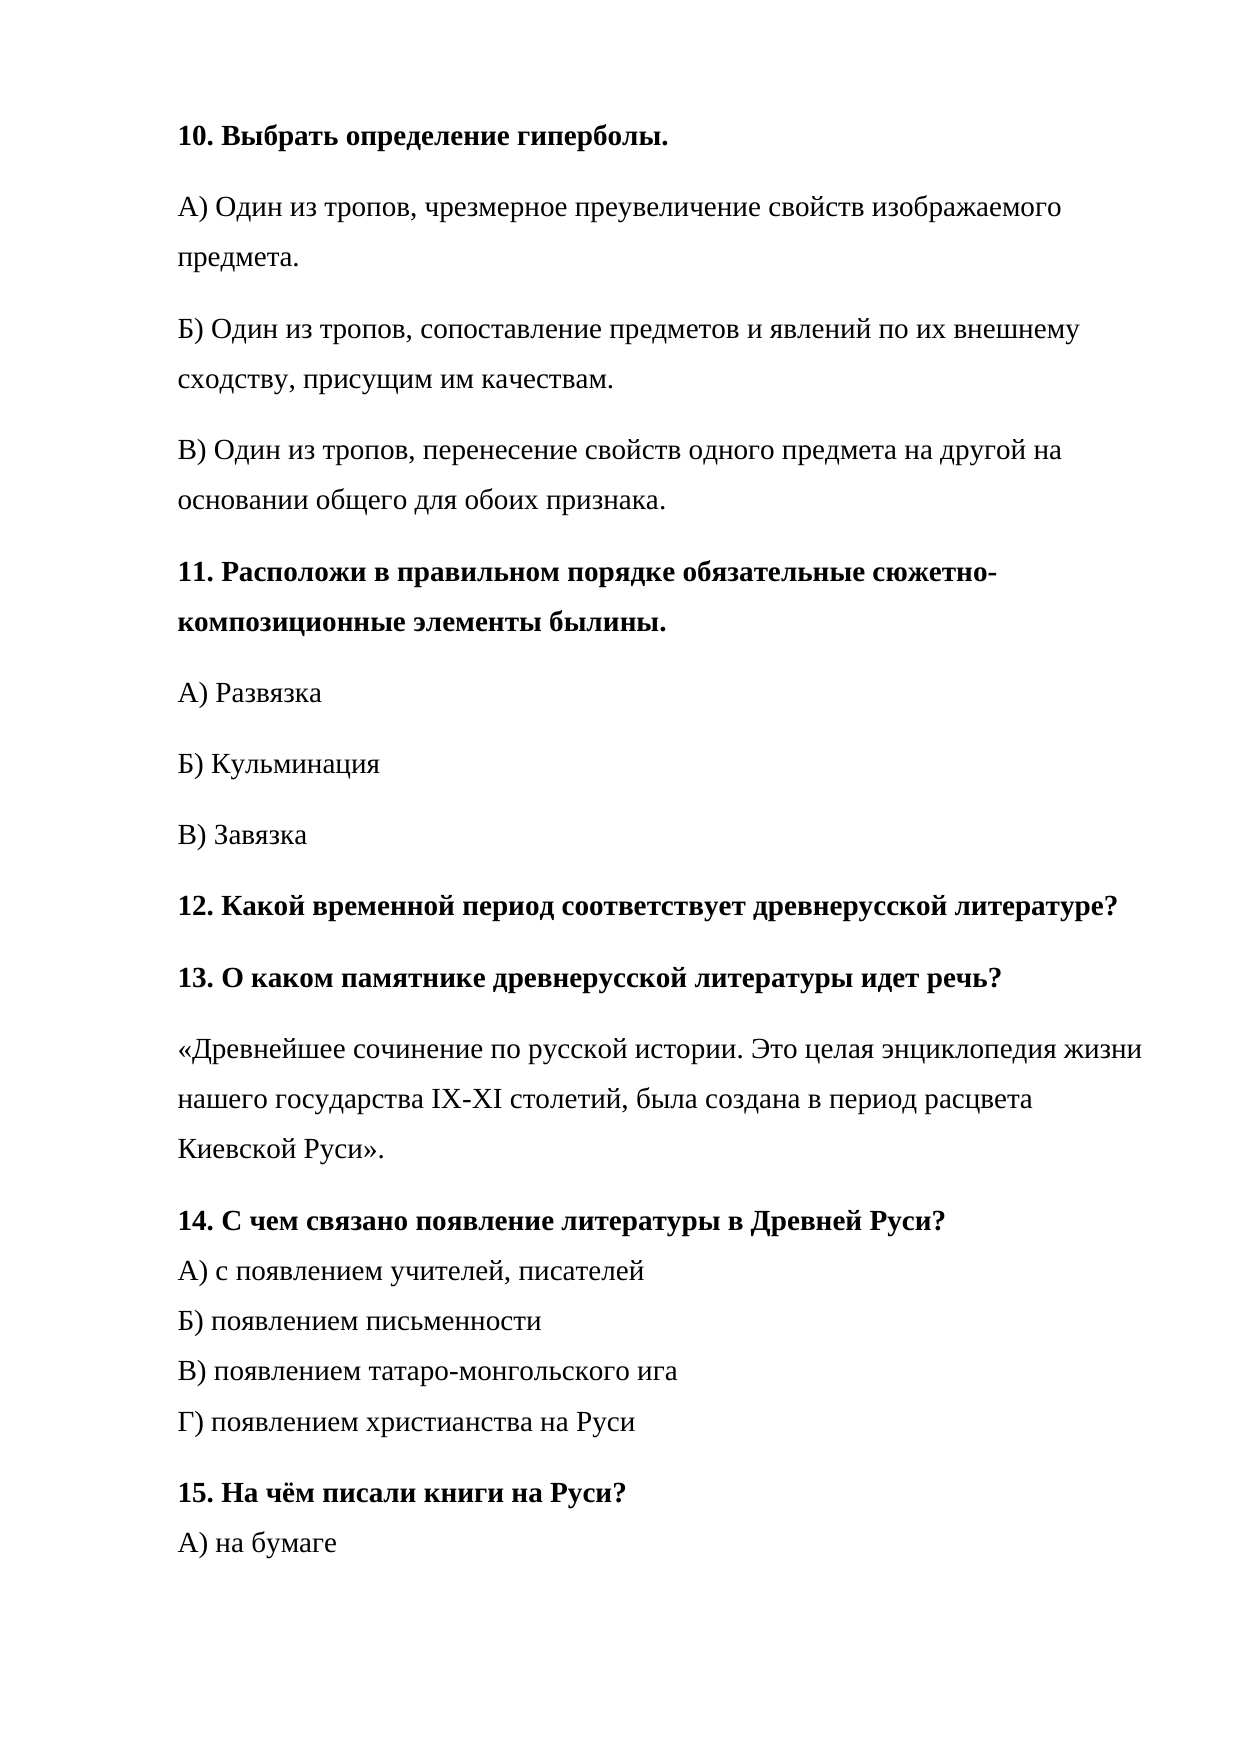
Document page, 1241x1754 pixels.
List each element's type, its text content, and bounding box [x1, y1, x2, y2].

text 10. Выбрать определение гиперболы. [177, 118, 1152, 152]
text 14. С чем связано появление литературы в Древней Руси? А) с появлением учителей, писателей Б) появлением письменности В) появлением татаро-монгольского ига Г) появлением христианства на Руси [177, 1203, 1152, 1437]
text А) Один из тропов, чрезмерное преувеличение свойств изображаемого предмета. [177, 189, 1152, 273]
text «Древнейшее сочинение по русской истории. Это целая энциклопедия жизни нашего государства IX-XI столетий, была создана в период расцвета Киевской Руси». [177, 1031, 1152, 1165]
text 13. О каком памятнике древнерусской литературы идет речь? [177, 960, 1152, 993]
text 11. Расположи в правильном порядке обязательные сюжетно-композиционные элементы былины. [177, 554, 1152, 637]
text В) Завязка [177, 817, 1152, 851]
text Б) Один из тропов, сопоставление предметов и явлений по их внешнему сходству, присущим им качествам. [177, 311, 1152, 394]
text Б) Кульминация [177, 746, 1152, 780]
text А) Развязка [177, 675, 1152, 709]
text В) Один из тропов, перенесение свойств одного предмета на другой на основании общего для обоих признака. [177, 432, 1152, 516]
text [177, 1475, 1152, 1559]
text 12. Какой временной период соответствует древнерусской литературе? [177, 888, 1152, 922]
